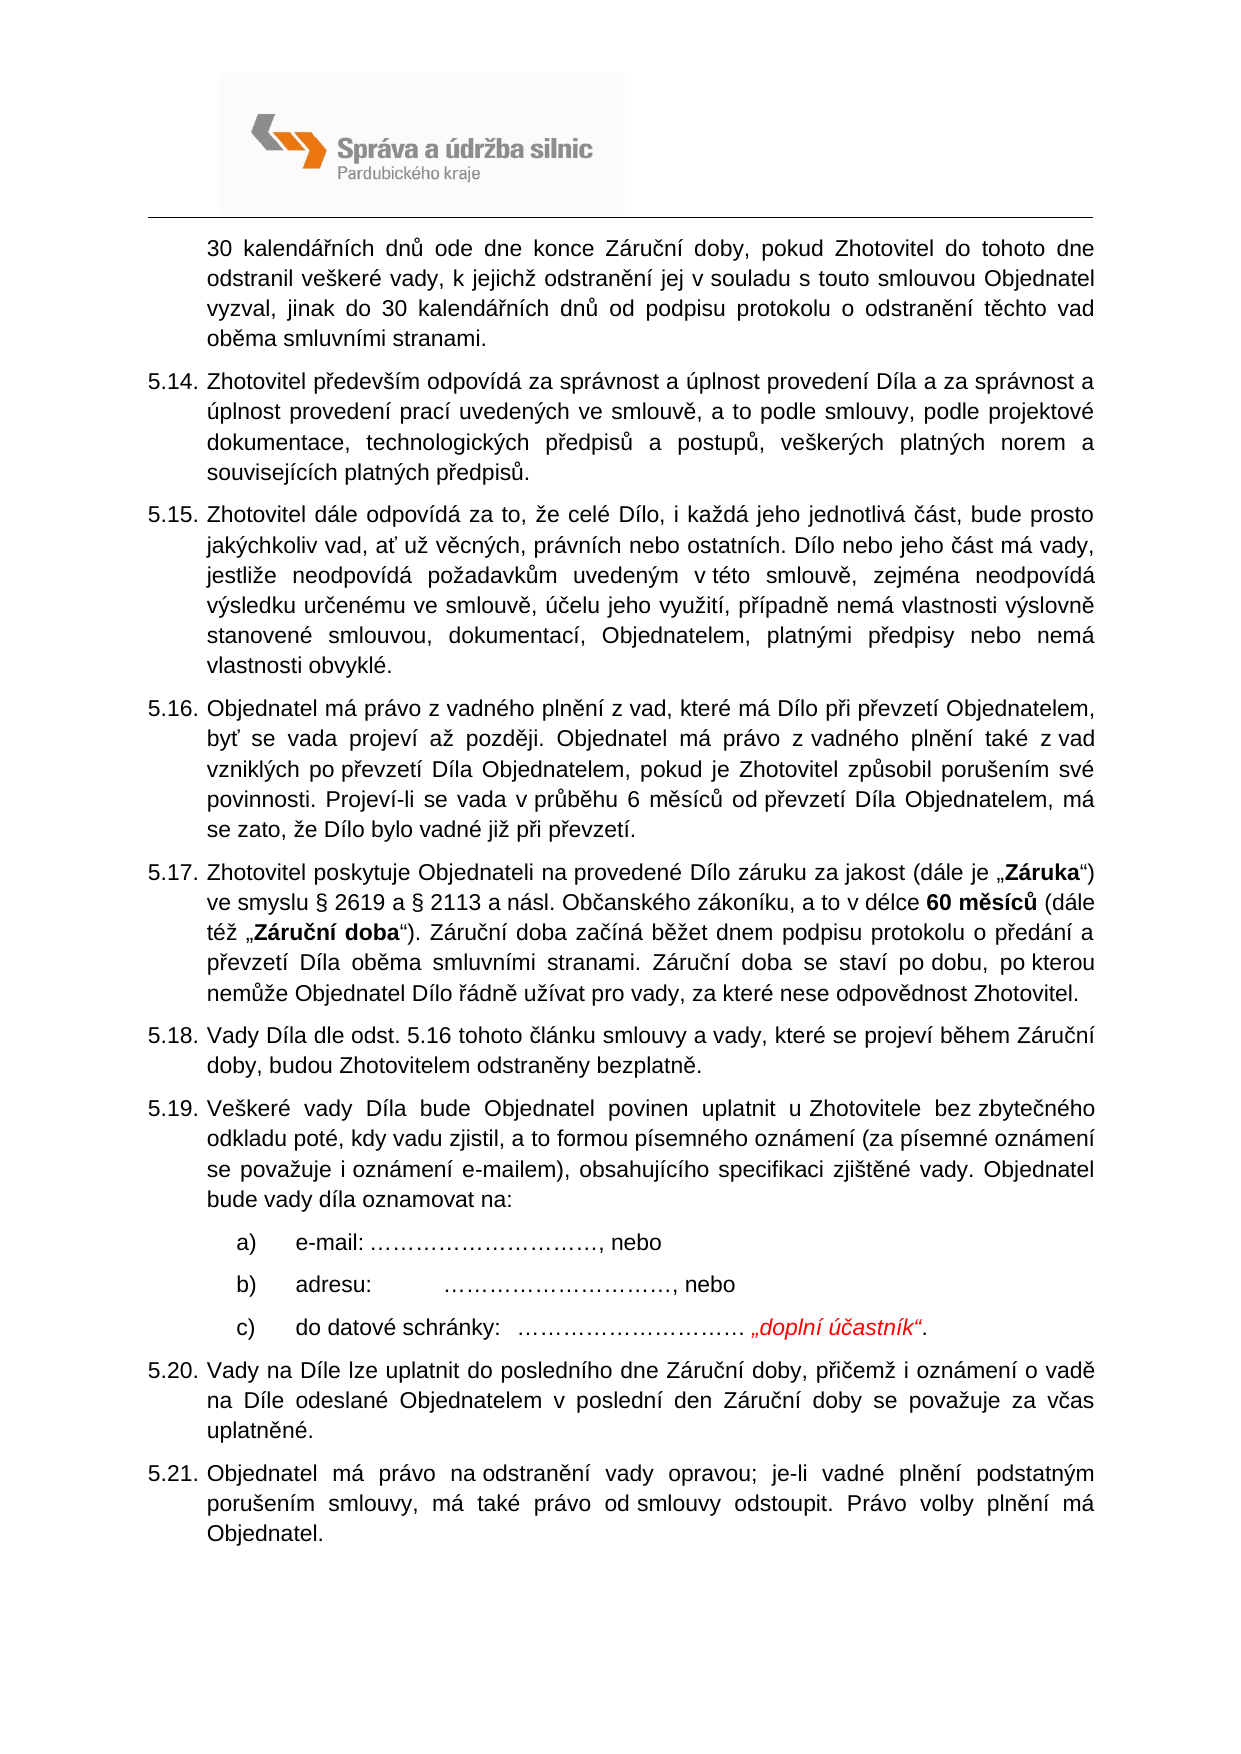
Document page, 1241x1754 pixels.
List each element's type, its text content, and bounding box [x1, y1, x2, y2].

list adresu: …………………………, nebo [222, 1271, 1093, 1298]
list Objednatel má právo z vadného plnění z vad, které má Dílo při převzetí Objednatelem, byť se vada projeví až později. Objednatel má právo z vadného plnění také z vad vzniklých po převzetí Díla Objednatelem, pokud je Zhotovitel způsobil porušením své povinnosti. Projeví-li se vada v průběhu 6 měsíců od převzetí Díla Objednatelem, má se zato, že Dílo bylo vadné již při převzetí. [148, 695, 1095, 842]
list Zhotovitel především odpovídá za správnost a úplnost provedení Díla a za správnost a úplnost provedení prací uvedených ve smlouvě, a to podle smlouvy, podle projektové dokumentace, technologických předpisů a postupů, veškerých platných norem a souvisejících platných předpisů. [148, 368, 1095, 485]
list Zhotovitel dále odpovídá za to, že celé Dílo, i každá jeho jednotlivá část, bude prosto jakýchkoliv vad, ať už věcných, právních nebo ostatních. Dílo nebo jeho část má vady, jestliže neodpovídá požadavkům uvedeným v této smlouvě, zejména neodpovídá výsledku určenému ve smlouvě, účelu jeho využití, případně nemá vlastnosti výslovně stanovené smlouvou, dokumentací, Objednatelem, platnými předpisy nebo nemá vlastnosti obvyklé. [148, 501, 1095, 679]
list e-mail: …………………………, nebo [222, 1228, 1093, 1255]
list Vady Díla dle odst. 5.16 tohoto článku smlouvy a vady, které se projeví během Záruční doby, budou Zhotovitelem odstraněny bezplatně. [148, 1022, 1095, 1079]
list do datové schránky: ………………………… „doplní účastník“. [222, 1314, 1093, 1340]
list Objednatel má právo na odstranění vady opravou; je-li vadné plnění podstatným porušením smlouvy, má také právo od smlouvy odstoupit. Právo volby plnění má Objednatel. [148, 1460, 1095, 1547]
list Zhotovitel poskytuje Objednateli na provedené Dílo záruku za jakost (dále je „Záruka“) ve smyslu § 2619 a § 2113 a násl. Občanského zákoníku, a to v délce 60 měsíců (dále též „Záruční doba“). Záruční doba začíná běžet dnem podpisu protokolu o předání a převzetí Díla oběma smluvními stranami. Záruční doba se staví po dobu, po kterou nemůže Objednatel Dílo řádně užívat pro vady, za které nese odpovědnost Zhotovitel. [148, 859, 1095, 1006]
picture [218, 73, 625, 215]
list Veškeré vady Díla bude Objednatel povinen uplatnit u Zhotovitele bez zbytečného odkladu poté, kdy vadu zjistil, a to formou písemného oznámení (za písemné oznámení se považuje i oznámení e-mailem), obsahujícího specifikaci zjištěné vady. Objednatel bude vady díla oznamovat na: [148, 1095, 1095, 1212]
list Vady na Díle lze uplatnit do posledního dne Záruční doby, přičemž i oznámení o vadě na Díle odeslané Objednatelem v poslední den Záruční doby se považuje za včas uplatněné. [148, 1357, 1095, 1443]
